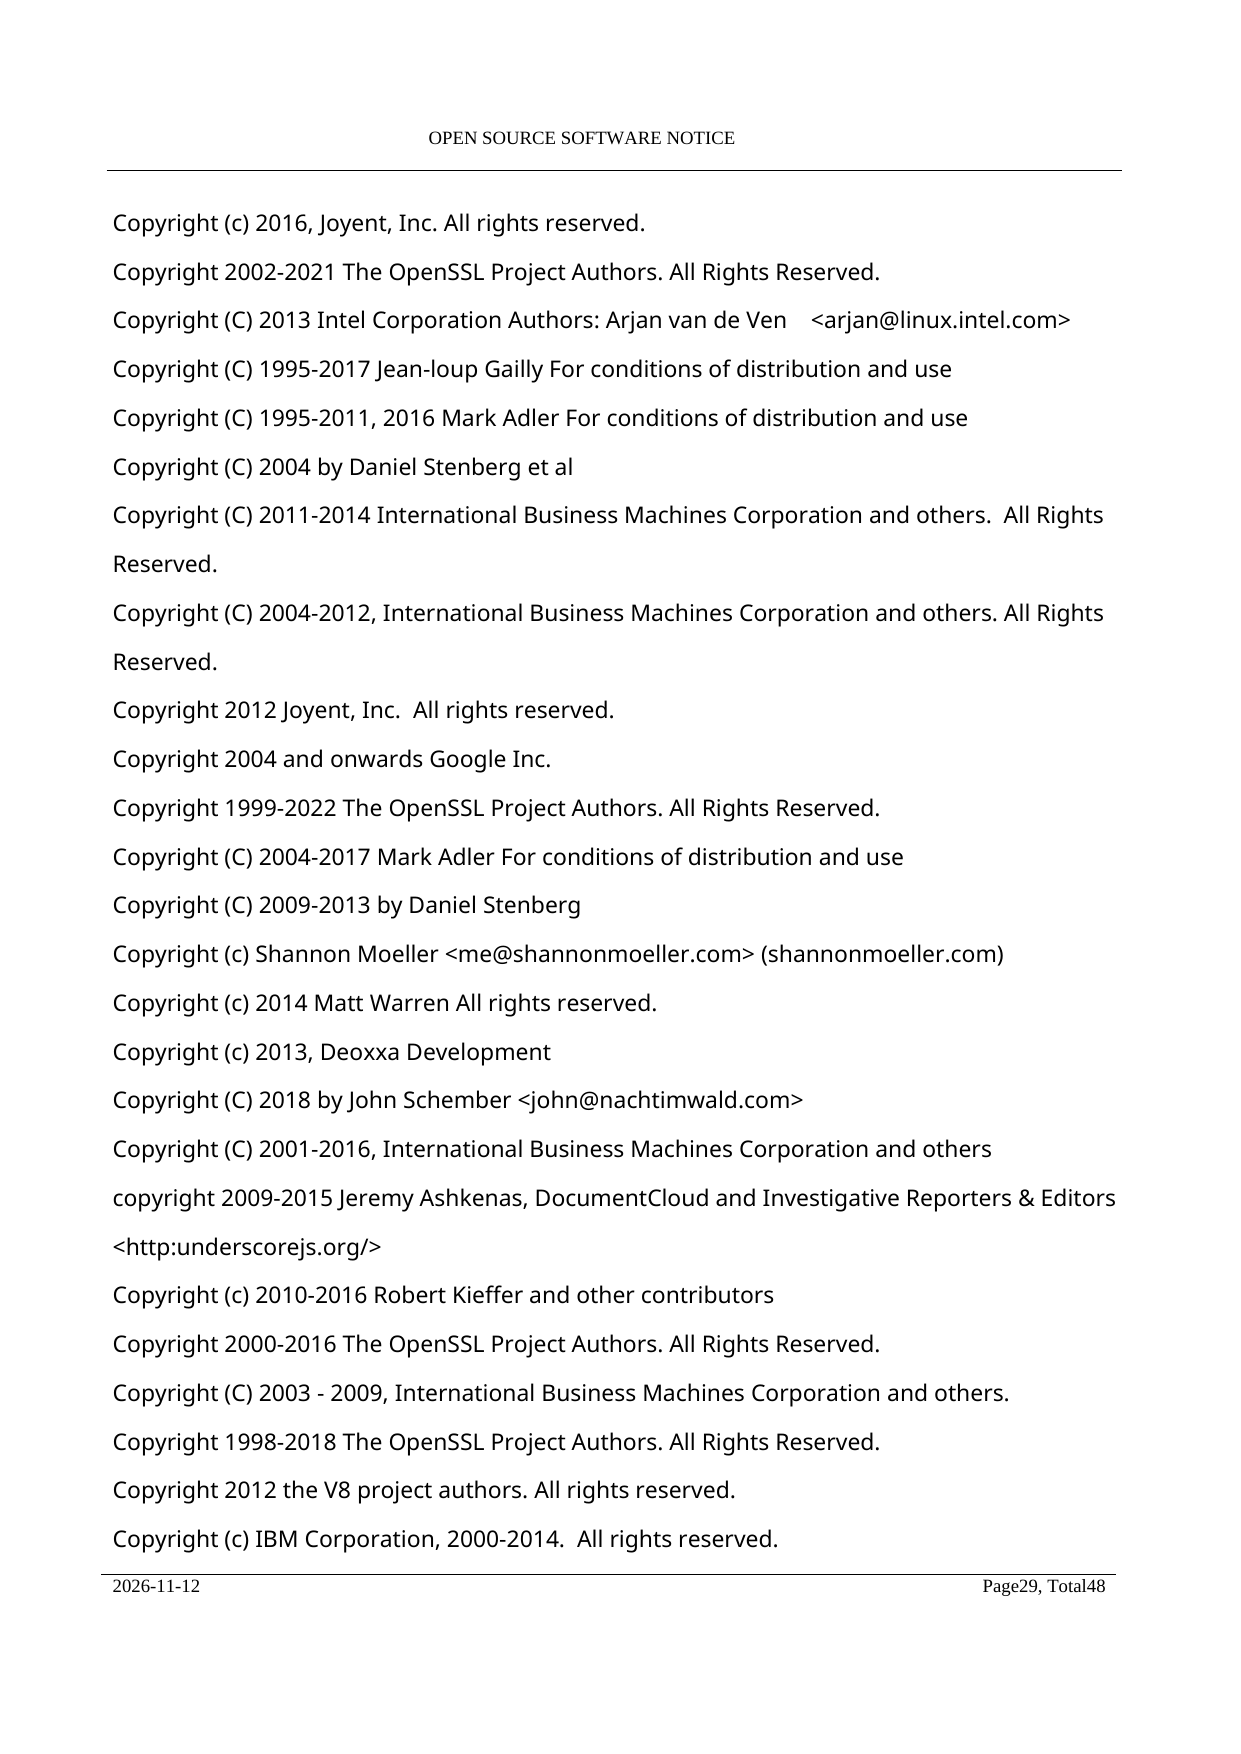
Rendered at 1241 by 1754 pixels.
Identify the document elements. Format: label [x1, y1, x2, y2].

text [112, 206, 1128, 1555]
